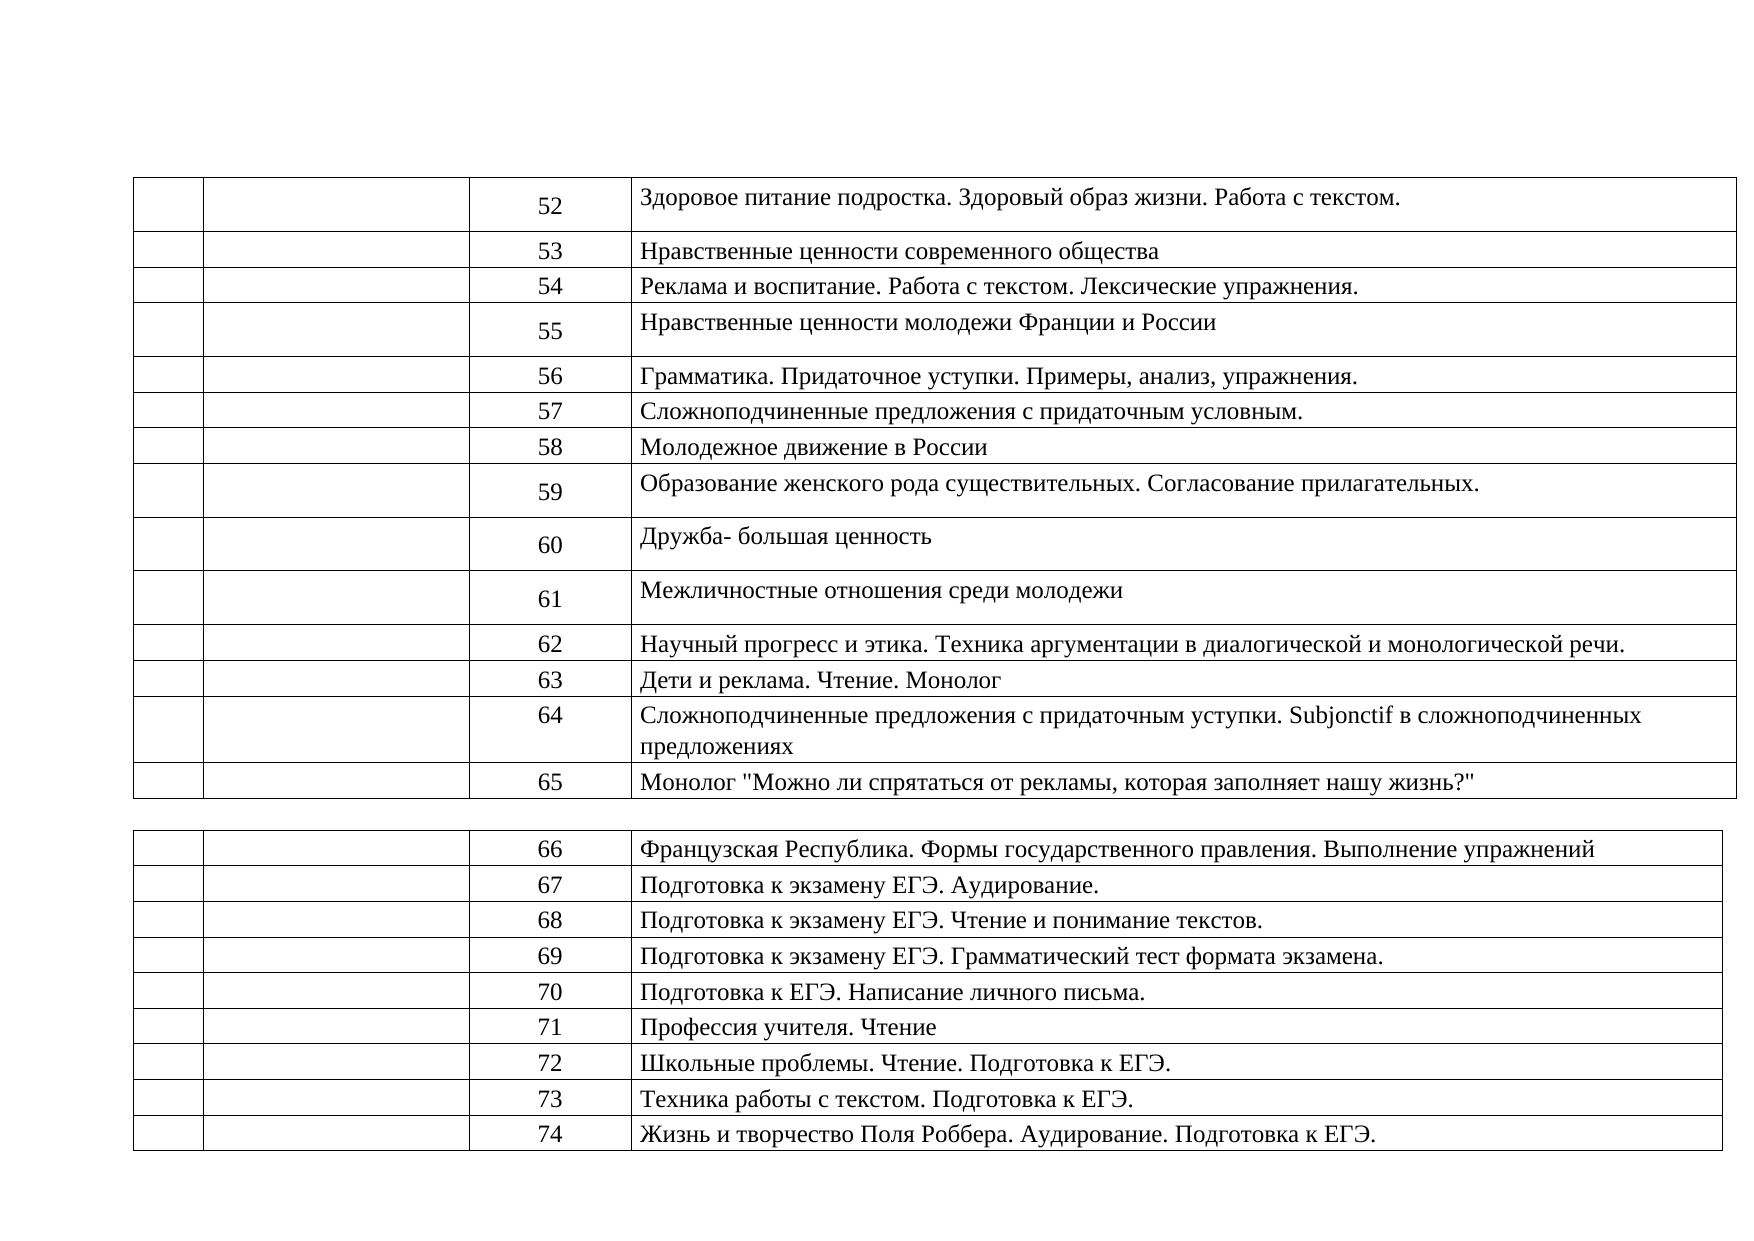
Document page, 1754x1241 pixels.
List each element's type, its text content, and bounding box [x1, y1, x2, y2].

table_cell [134, 268, 203, 302]
table_header 66 [470, 831, 631, 865]
table_cell 70 [470, 973, 631, 1008]
table_cell [134, 938, 203, 972]
table_cell [204, 1116, 469, 1150]
table_cell Дружба- большая ценность [632, 518, 1736, 570]
table_cell 54 [470, 268, 631, 302]
table_cell Жизнь и творчество Поля Роббера. Аудирование. Подготовка к ЕГЭ. [632, 1116, 1722, 1150]
table_cell 55 [470, 303, 631, 356]
table_cell [134, 866, 203, 901]
table_cell 69 [470, 938, 631, 972]
table_cell Сложноподчиненные предложения с придаточным условным. [632, 393, 1736, 427]
table_cell [204, 571, 469, 624]
table_cell 72 [470, 1044, 631, 1079]
table_cell [134, 902, 203, 936]
table_cell [204, 518, 469, 570]
table_cell [204, 938, 469, 972]
table_cell Здоровое питание подростка. Здоровый образ жизни. Работа с текстом. [632, 178, 1736, 231]
table_cell [204, 357, 469, 392]
table_cell [134, 1116, 203, 1150]
table_cell [204, 763, 469, 798]
table_cell [134, 1080, 203, 1114]
table_cell [204, 268, 469, 302]
table_cell [204, 464, 469, 517]
table_cell 57 [470, 393, 631, 427]
table_cell 67 [470, 866, 631, 901]
table_cell Школьные проблемы. Чтение. Подготовка к ЕГЭ. [632, 1044, 1722, 1079]
table_cell Профессия учителя. Чтение [632, 1009, 1722, 1043]
table_cell [134, 1044, 203, 1079]
table_cell [204, 1009, 469, 1043]
table_cell [134, 571, 203, 624]
table_cell [204, 1044, 469, 1079]
table_cell [204, 303, 469, 356]
table_cell [204, 625, 469, 660]
table_cell Подготовка к экзамену ЕГЭ. Грамматический тест формата экзамена. [632, 938, 1722, 972]
table_cell 62 [470, 625, 631, 660]
table_cell [134, 625, 203, 660]
table_cell Подготовка к экзамену ЕГЭ. Чтение и понимание текстов. [632, 902, 1722, 936]
table_cell 64 [470, 697, 631, 762]
table_cell [134, 178, 203, 231]
table_cell [204, 393, 469, 427]
table_cell Техника работы с текстом. Подготовка к ЕГЭ. [632, 1080, 1722, 1114]
table_cell [204, 1080, 469, 1114]
table_cell [134, 428, 203, 463]
table_cell [134, 763, 203, 798]
table_cell 60 [470, 518, 631, 570]
table_cell 59 [470, 464, 631, 517]
table_cell 73 [470, 1080, 631, 1114]
table_cell Подготовка к ЕГЭ. Написание личного письма. [632, 973, 1722, 1008]
table_header [204, 831, 469, 865]
table_cell [204, 661, 469, 696]
table_cell [134, 393, 203, 427]
table_cell 65 [470, 763, 631, 798]
table_cell 71 [470, 1009, 631, 1043]
table_cell Реклама и воспитание. Работа с текстом. Лексические упражнения. [632, 268, 1736, 302]
table_cell [204, 428, 469, 463]
table_cell [134, 661, 203, 696]
table_cell [134, 464, 203, 517]
table_cell Межличностные отношения среди молодежи [632, 571, 1736, 624]
table_cell 53 [470, 232, 631, 267]
table_cell Монолог "Можно ли спрятаться от рекламы, которая заполняет нашу жизнь?" [632, 763, 1736, 798]
table_cell [204, 902, 469, 936]
table_cell [134, 697, 203, 762]
table_cell [134, 1009, 203, 1043]
table_cell Научный прогресс и этика. Техника аргументации в диалогической и монологической речи. [632, 625, 1736, 660]
table_cell Молодежное движение в России [632, 428, 1736, 463]
table_cell 74 [470, 1116, 631, 1150]
table_cell [204, 178, 469, 231]
table_header [134, 831, 203, 865]
table_cell 58 [470, 428, 631, 463]
table_cell [134, 232, 203, 267]
table_header Французская Республика. Формы государственного правления. Выполнение упражнений [632, 831, 1722, 865]
table_cell [204, 866, 469, 901]
table_cell [204, 232, 469, 267]
table_cell Дети и реклама. Чтение. Монолог [632, 661, 1736, 696]
table_cell [134, 973, 203, 1008]
table_cell [134, 518, 203, 570]
table_cell Образование женского рода существительных. Согласование прилагательных. [632, 464, 1736, 517]
table_cell 61 [470, 571, 631, 624]
table_cell 63 [470, 661, 631, 696]
table_cell 52 [470, 178, 631, 231]
table_cell Грамматика. Придаточное уступки. Примеры, анализ, упражнения. [632, 357, 1736, 392]
table_cell Нравственные ценности молодежи Франции и России [632, 303, 1736, 356]
table_cell 68 [470, 902, 631, 936]
table_cell 56 [470, 357, 631, 392]
table_cell Подготовка к экзамену ЕГЭ. Аудирование. [632, 866, 1722, 901]
table_cell Нравственные ценности современного общества [632, 232, 1736, 267]
table_cell [134, 357, 203, 392]
table_cell [204, 697, 469, 762]
table_cell Сложноподчиненные предложения с придаточным уступки. Subjonctif в сложноподчиненных предложениях [632, 697, 1736, 762]
table_cell [134, 303, 203, 356]
table_cell [204, 973, 469, 1008]
